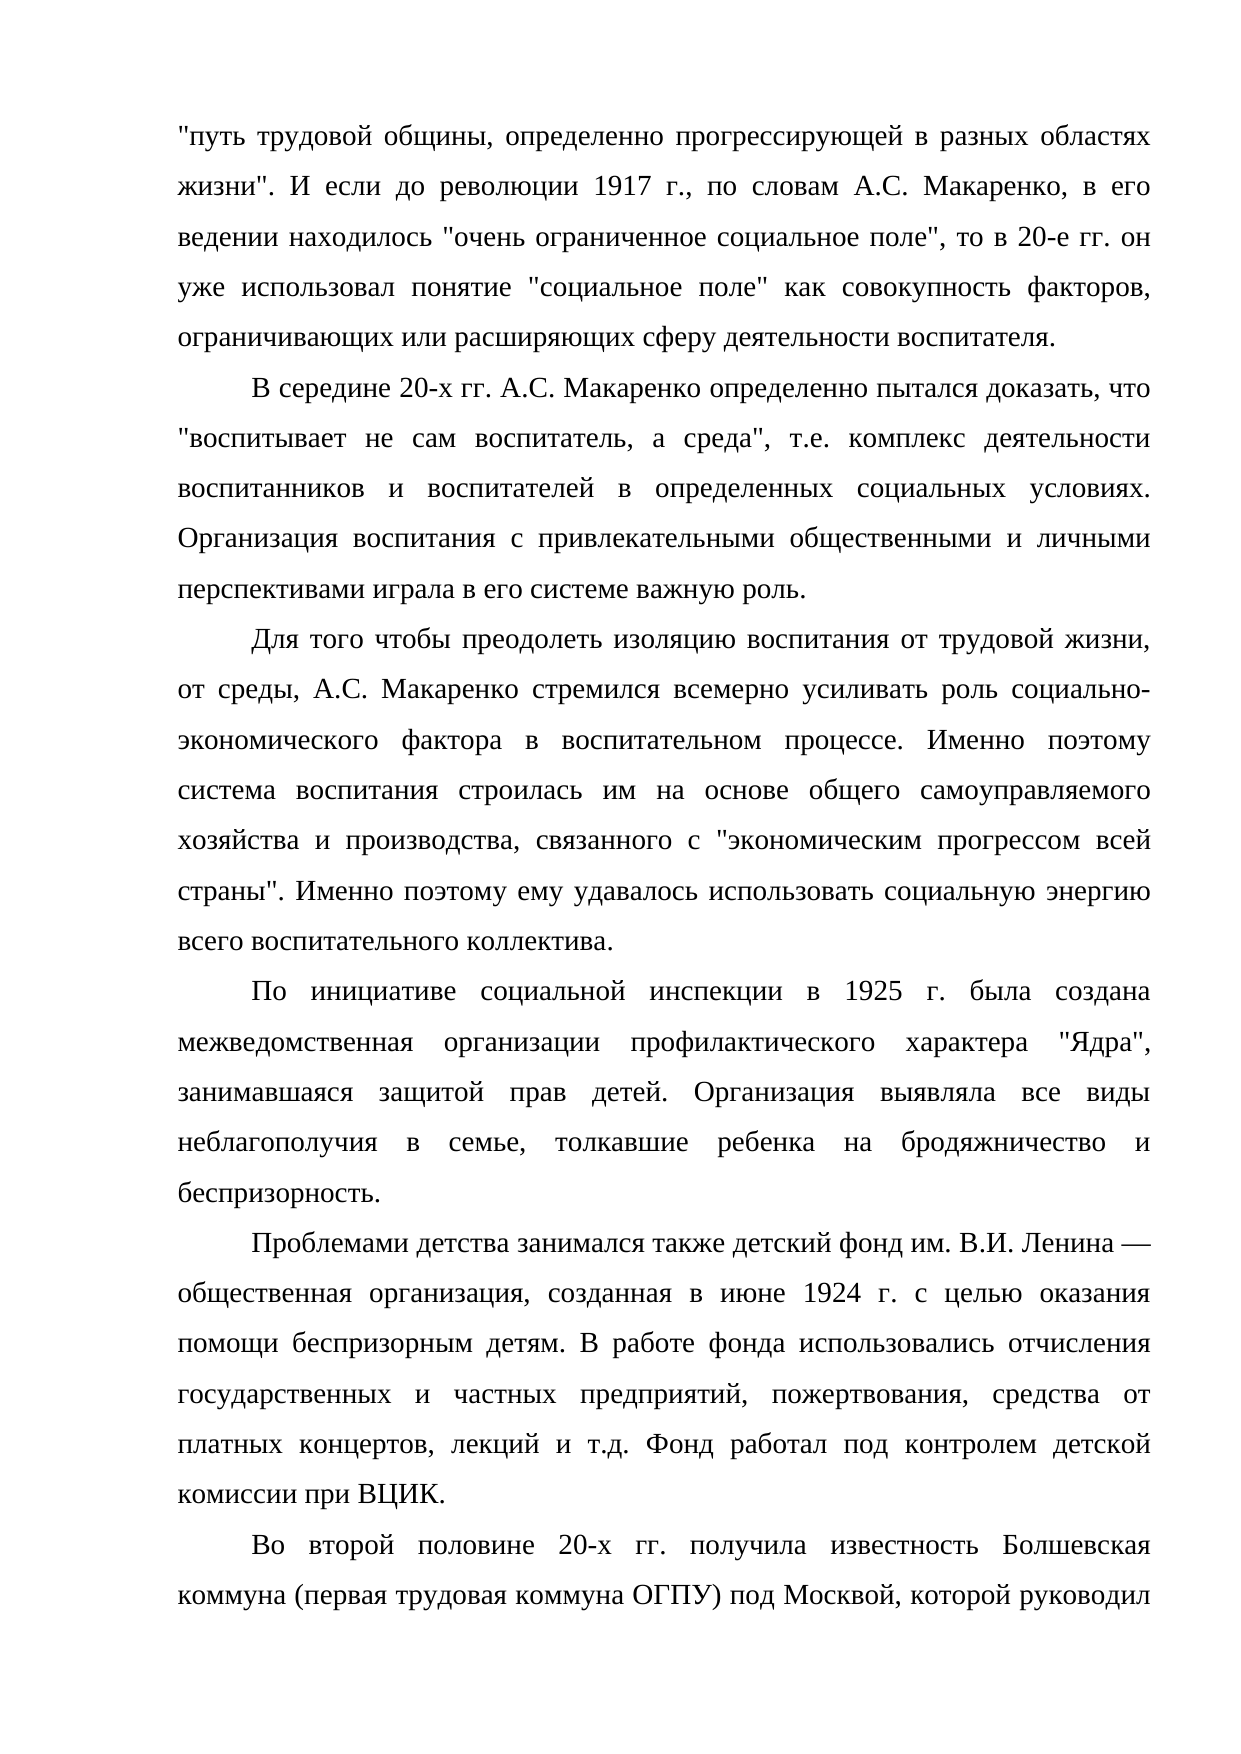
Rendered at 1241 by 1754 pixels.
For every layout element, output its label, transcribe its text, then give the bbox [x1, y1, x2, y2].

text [177, 1527, 1152, 1611]
text Проблемами детства занимался также детский фонд им. В.И. Ленина — общественная организация, созданная в июне 1924 г. с целью оказания помощи беспризорным детям. В работе фонда использовались отчисления государственных и частных предприятий, пожертвования, средства от платных концертов, лекций и т.д. Фонд работал под контролем детской комиссии при ВЦИК. [177, 1225, 1152, 1510]
text По инициативе социальной инспекции в 1925 г. была создана межведомственная организации профилактического характера "Ядра", занимавшаяся защитой прав детей. Организация выявляла все виды неблагополучия в семье, толкавшие ребенка на бродяжничество и беспризорность. [177, 973, 1152, 1208]
text В середине 20-х гг. А.С. Макаренко определенно пытался доказать, что "воспитывает не сам воспитатель, а среда", т.е. комплекс деятельности воспитанников и воспитателей в определенных социальных условиях. Организация воспитания с привлекательными общественными и личными перспективами играла в его системе важную роль. [177, 370, 1152, 604]
text Для того чтобы преодолеть изоляцию воспитания от трудовой жизни, от среды, А.С. Макаренко стремился всемерно усиливать роль социально-экономического фактора в воспитательном процессе. Именно поэтому система воспитания строилась им на основе общего самоуправляемого хозяйства и производства, связанного с "экономическим прогрессом всей страны". Именно поэтому ему удавалось использовать социальную энергию всего воспитательного коллектива. [177, 621, 1152, 957]
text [177, 118, 1152, 353]
